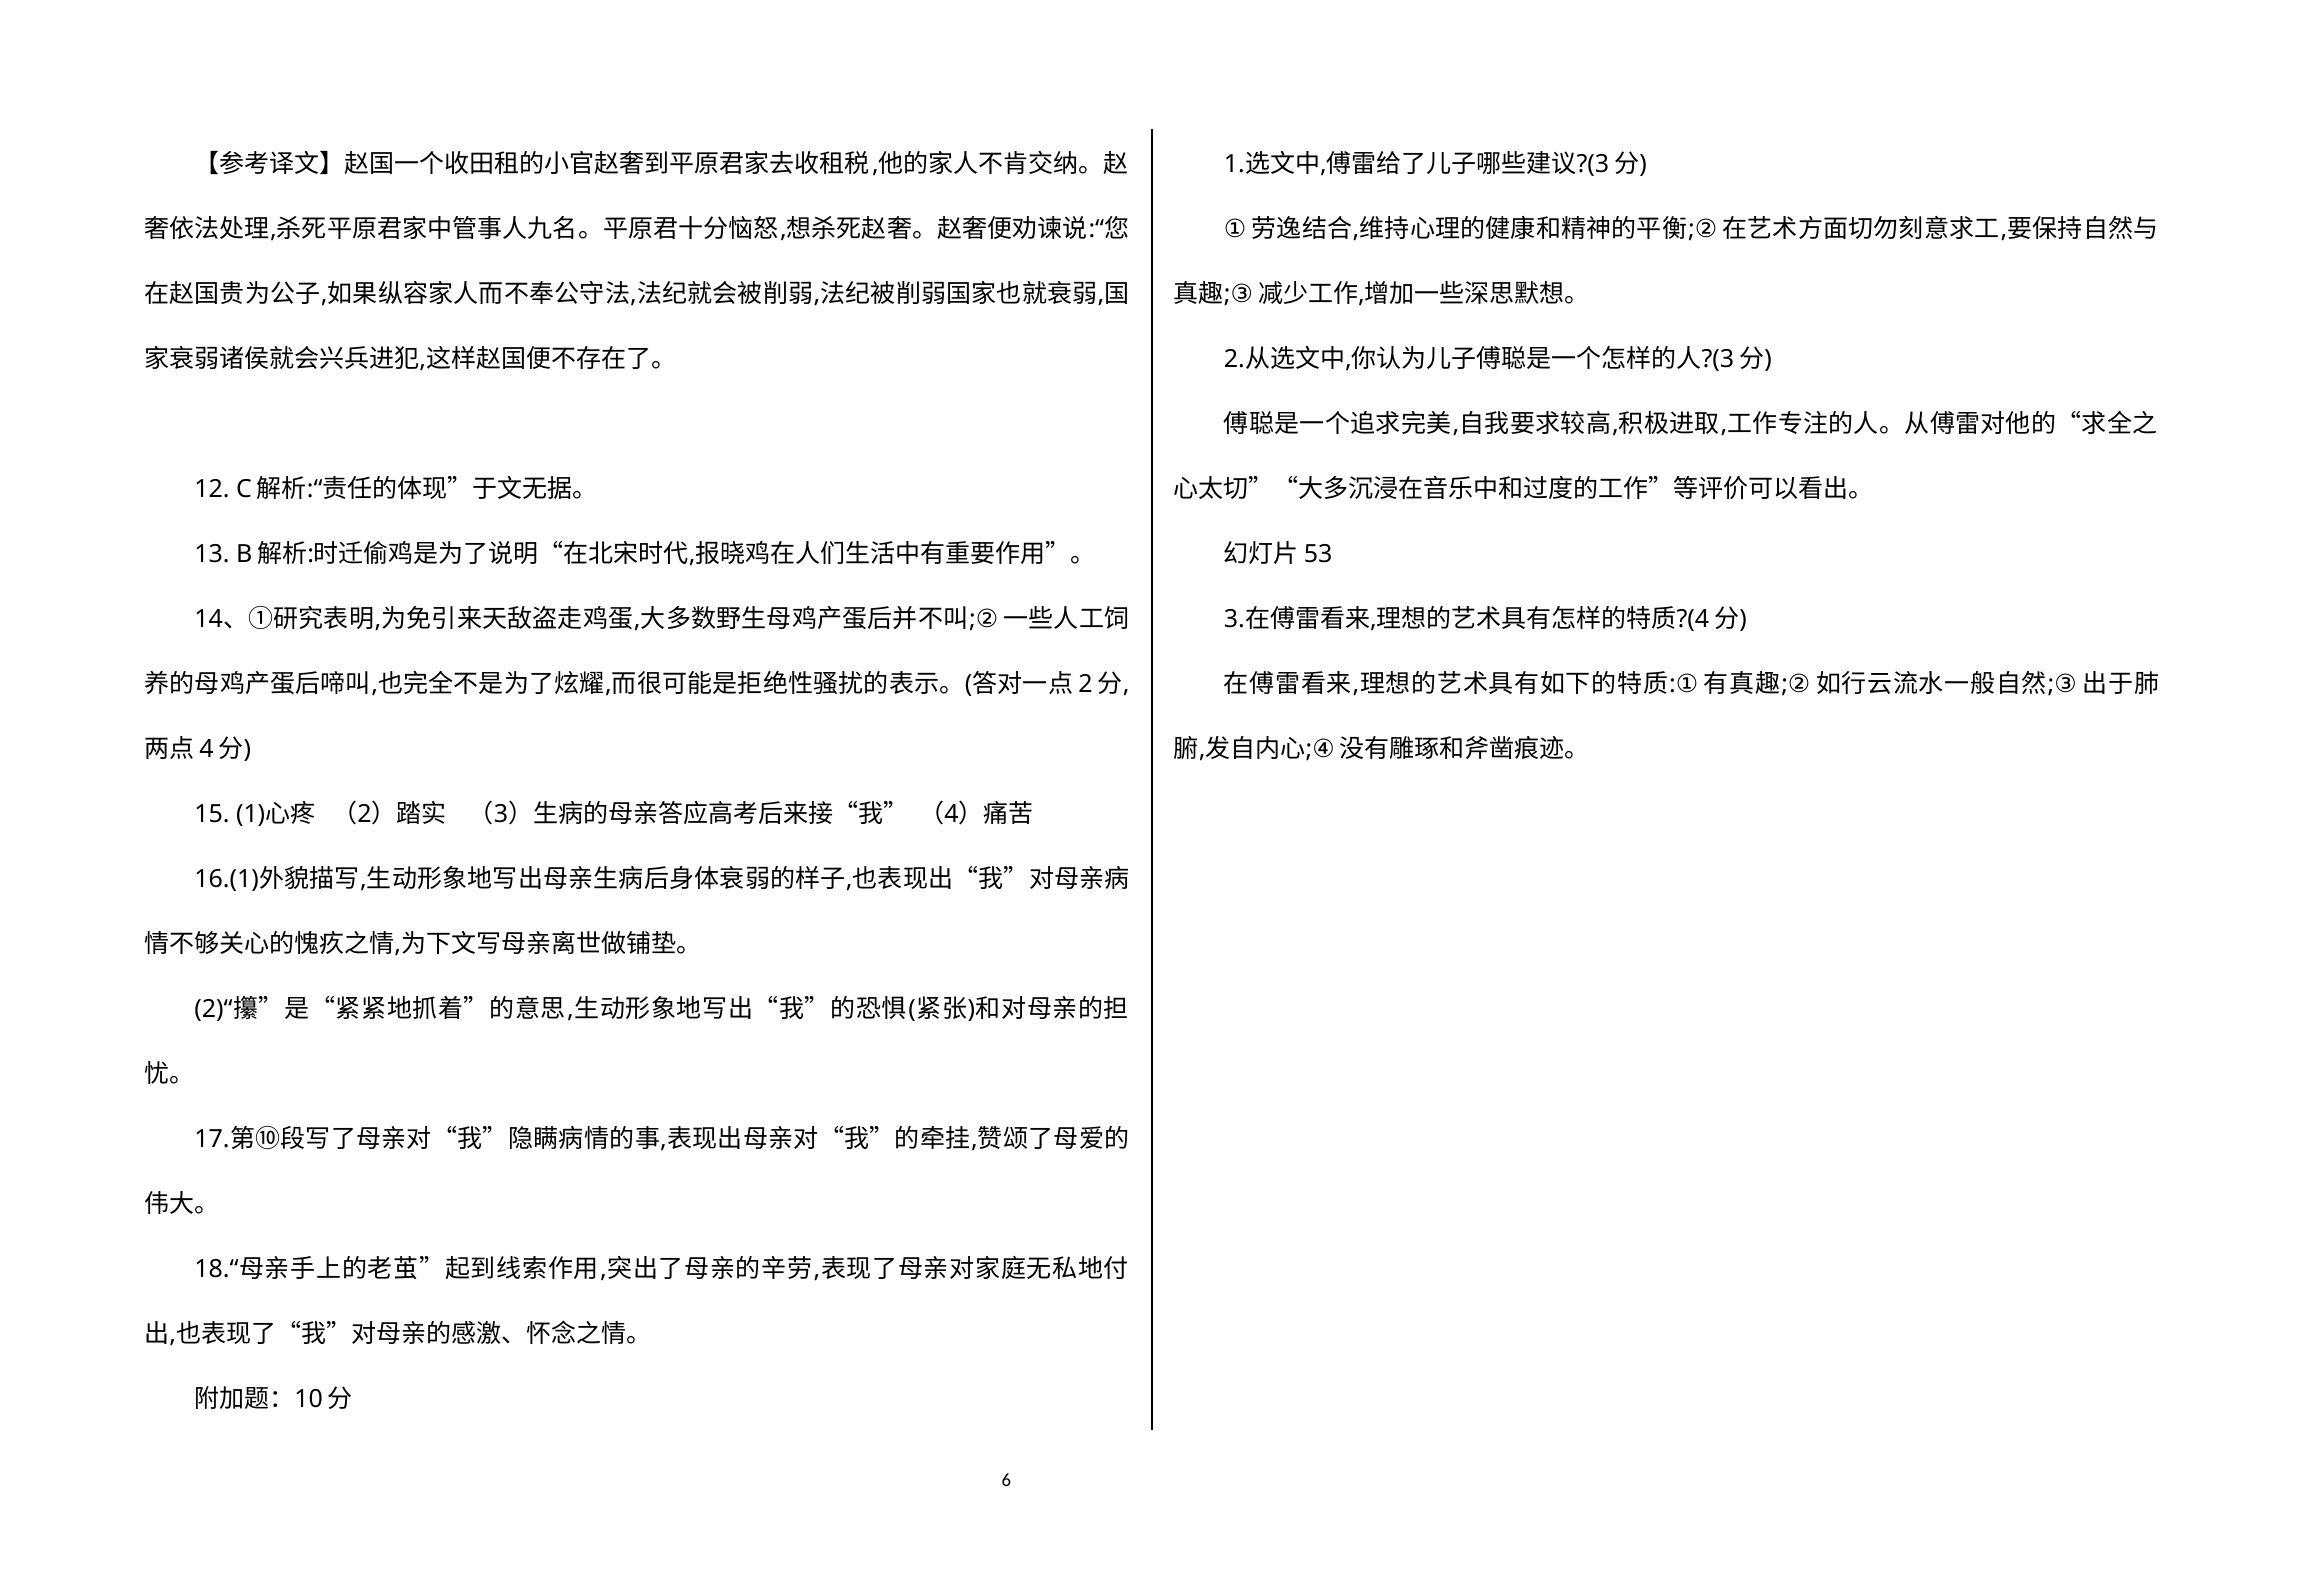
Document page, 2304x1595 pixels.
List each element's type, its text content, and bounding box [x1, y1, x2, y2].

text 16.(1)外貌描写,生动形象地写出母亲生病后身体衰弱的样子,也表现出“我”对母亲病情不够关心的愧疚之情,为下文写母亲离世做铺垫。 [144, 844, 1129, 974]
text (2)“攥”是“紧紧地抓着”的意思,生动形象地写出“我”的恐惧(紧张)和对母亲的担忧。 [144, 974, 1129, 1104]
text 傅聪是一个追求完美,自我要求较高,积极进取,工作专注的人。从傅雷对他的“求全之心太切”“大多沉浸在音乐中和过度的工作”等评价可以看出。 [1174, 389, 2159, 519]
text 附加题：10分 [144, 1364, 1129, 1429]
text 13. B解析:时迁偷鸡是为了说明“在北宋时代,报晓鸡在人们生活中有重要作用”。 [144, 519, 1129, 584]
text 3.在傅雷看来,理想的艺术具有怎样的特质?(4分) [1174, 584, 2159, 649]
text 1.选文中,傅雷给了儿子哪些建议?(3分) [1174, 129, 2159, 194]
text 17.第⑩段写了母亲对“我”隐瞒病情的事,表现出母亲对“我”的牵挂,赞颂了母爱的伟大。 [144, 1104, 1129, 1234]
text 在傅雷看来,理想的艺术具有如下的特质:①有真趣;②如行云流水一般自然;③出于肺腑,发自内心;④没有雕琢和斧凿痕迹。 [1174, 649, 2159, 779]
text 15. (1)心疼 （2）踏实 （3）生病的母亲答应高考后来接“我” （4）痛苦 [144, 779, 1129, 844]
text 14、①研究表明,为免引来天敌盗走鸡蛋,大多数野生母鸡产蛋后并不叫;②一些人工饲养的母鸡产蛋后啼叫,也完全不是为了炫耀,而很可能是拒绝性骚扰的表示。(答对一点2分,两点4分) [144, 584, 1129, 779]
text 【参考译文】赵国一个收田租的小官赵奢到平原君家去收租税,他的家人不肯交纳。赵奢依法处理,杀死平原君家中管事人九名。平原君十分恼怒,想杀死赵奢。赵奢便劝谏说:“您在赵国贵为公子,如果纵容家人而不奉公守法,法纪就会被削弱,法纪被削弱国家也就衰弱,国家衰弱诸侯就会兴兵进犯,这样赵国便不存在了。 [144, 129, 1129, 389]
text 幻灯片53 [1174, 519, 2159, 584]
text 2.从选文中,你认为儿子傅聪是一个怎样的人?(3分) [1174, 324, 2159, 389]
list C解析:“责任的体现”于文无据。 [144, 454, 1129, 519]
text 18.“母亲手上的老茧”起到线索作用,突出了母亲的辛劳,表现了母亲对家庭无私地付出,也表现了“我”对母亲的感激、怀念之情。 [144, 1234, 1129, 1364]
text ①劳逸结合,维持心理的健康和精神的平衡;②在艺术方面切勿刻意求工,要保持自然与真趣;③减少工作,增加一些深思默想。 [1174, 194, 2159, 324]
